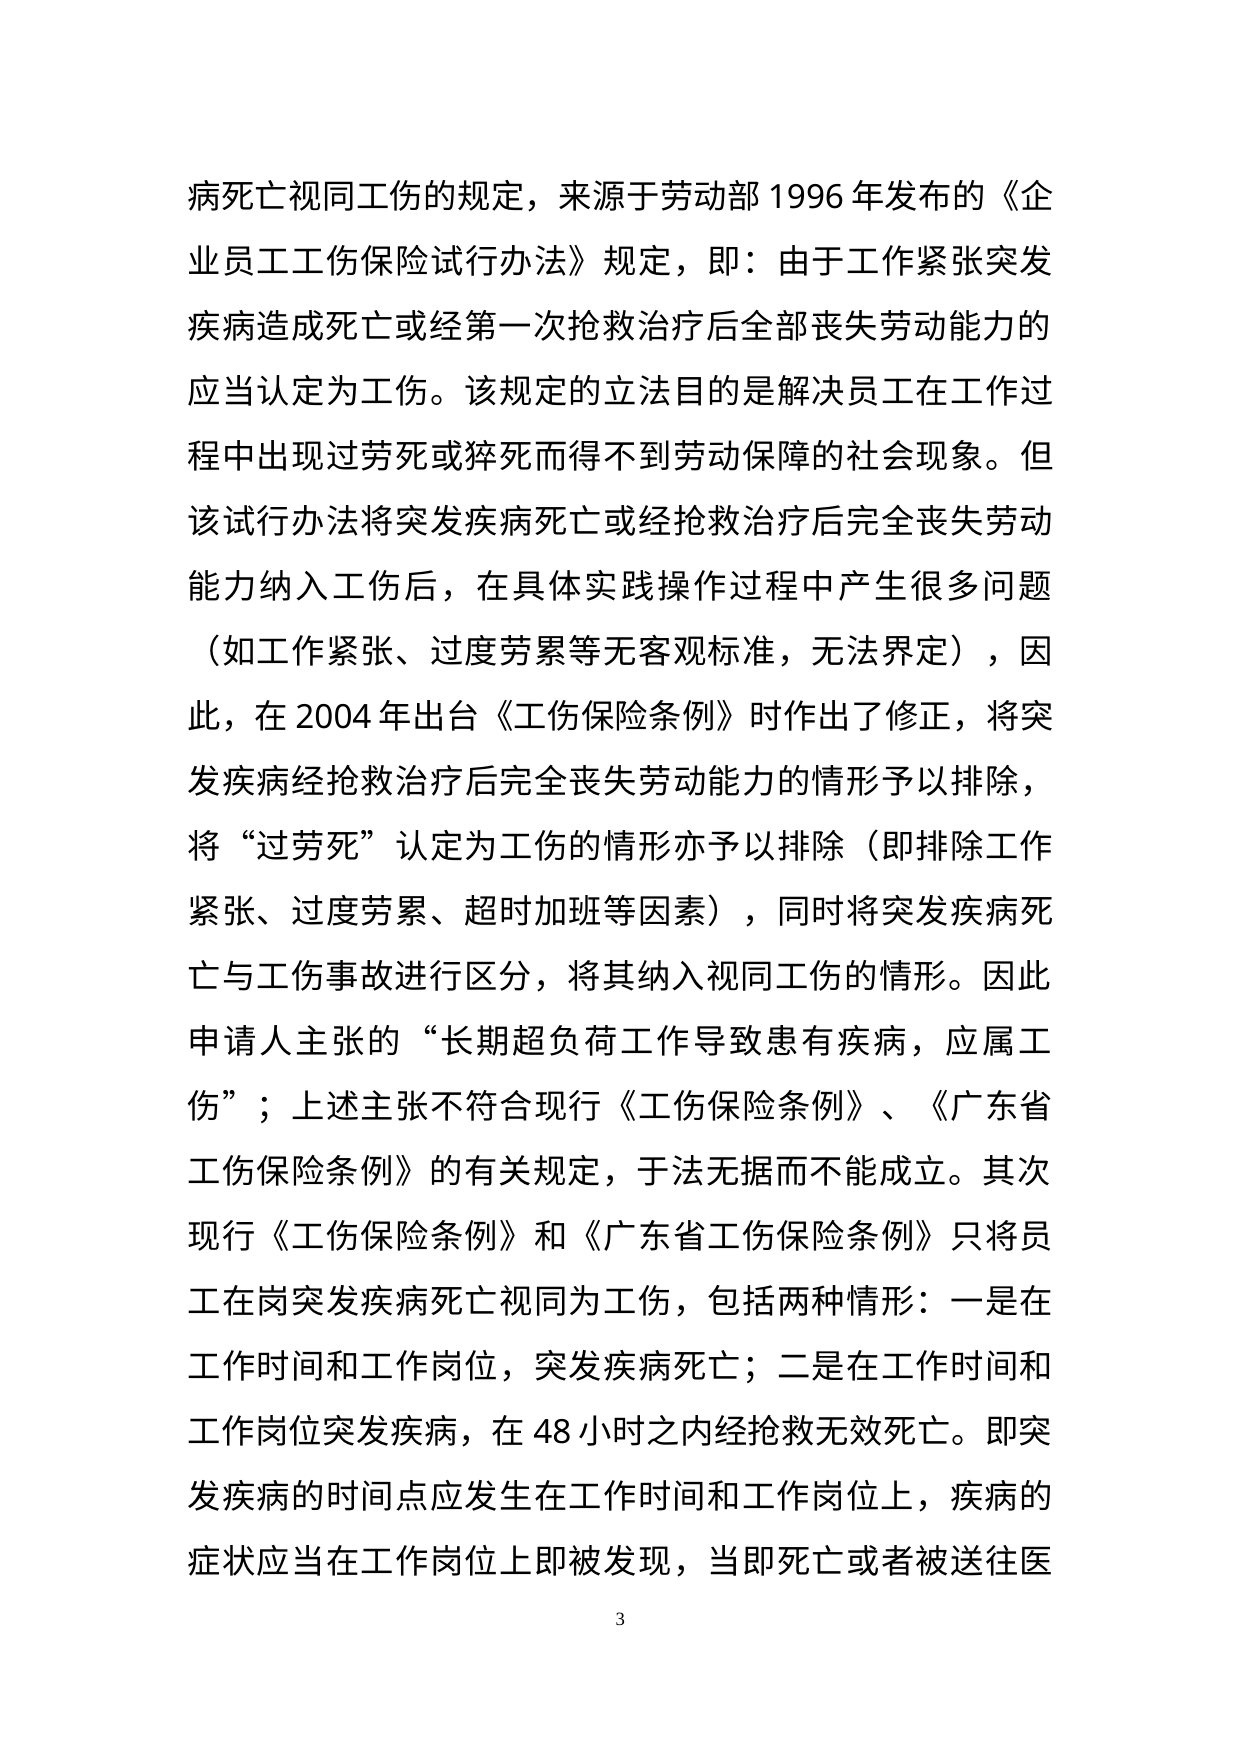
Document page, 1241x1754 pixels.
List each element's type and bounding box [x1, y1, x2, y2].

text [187, 162, 1053, 1592]
